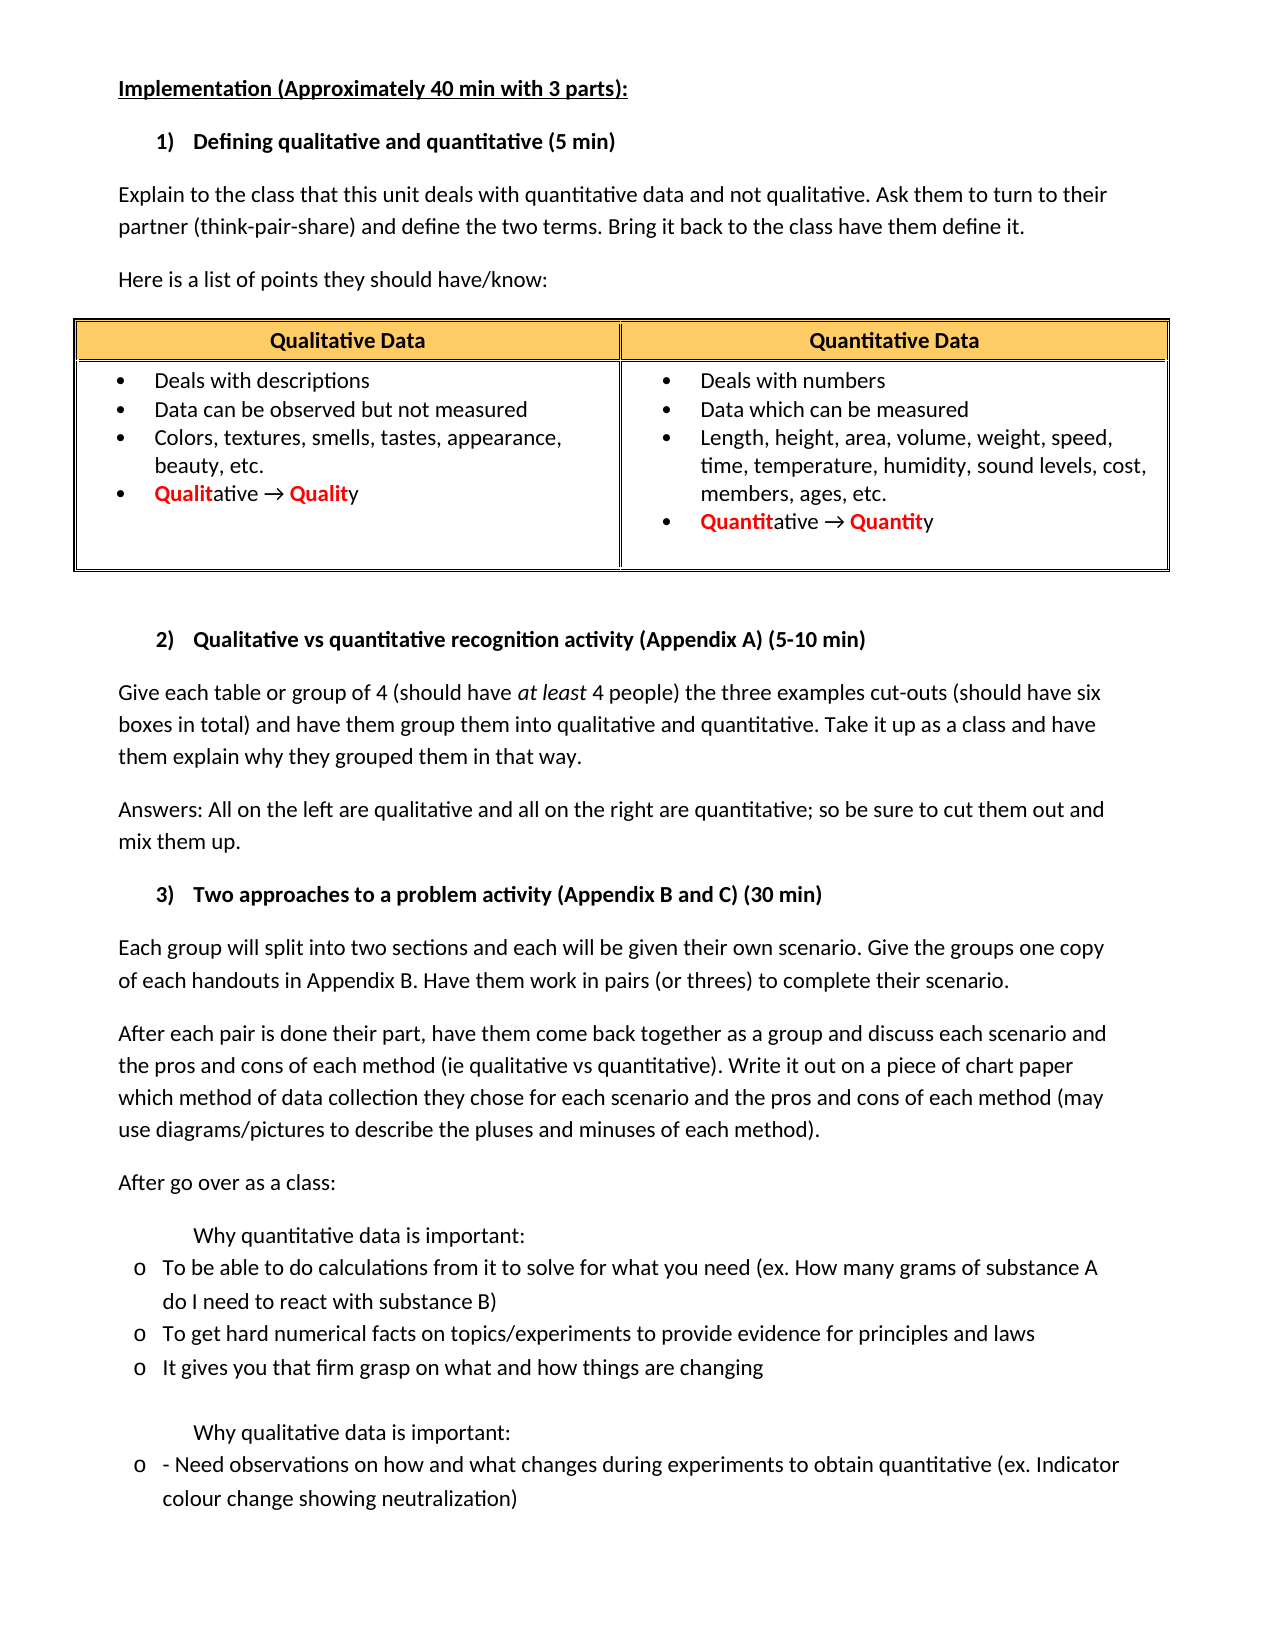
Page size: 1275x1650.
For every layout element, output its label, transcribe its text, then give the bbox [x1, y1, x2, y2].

table_header Quantitative Data [621, 322, 1167, 359]
text Why quantitative data is important: [118, 1221, 1125, 1249]
text Answers: All on the left are qualitative and all on the right are quantitative; so be sure to cut them out and mix them up. [118, 795, 1125, 856]
text Implementation (Approximately 40 min with 3 parts): [118, 74, 1125, 102]
list It gives you that firm grasp on what and how things are changing [133, 1353, 1125, 1382]
list - Need observations on how and what changes during experiments to obtain quantitative (ex. Indicator colour change showing neutralization) [133, 1451, 1125, 1512]
text Here is a list of points they should have/know: [118, 265, 1125, 293]
table_cell Deals with numbers Data which can be measured Length, height, area, volume, weight, speed, time, temperature, humidity, sound levels, cost, members, ages, etc. Quantitative → Quantity [621, 359, 1168, 569]
list To be able to do calculations from it to solve for what you need (ex. How many grams of substance A do I need to react with substance B) [133, 1253, 1125, 1315]
list Defining qualitative and quantitative (5 min) [156, 127, 1125, 155]
table_header Qualitative Data [77, 322, 621, 359]
text After go over as a class: [118, 1168, 1125, 1196]
list Qualitative vs quantitative recognition activity (Appendix A) (5-10 min) [156, 625, 1125, 653]
text Each group will split into two sections and each will be given their own scenario. Give the groups one copy of each handouts in Appendix B. Have them work in pairs (or threes) to complete their scenario. [118, 933, 1125, 994]
list Two approaches to a problem activity (Appendix B and C) (30 min) [156, 881, 1125, 908]
text Explain to the class that this unit deals with quantitative data and not qualitative. Ask them to turn to their partner (think-pair-share) and define the two terms. Bring it back to the class have them define it. [118, 180, 1125, 240]
text Why qualitative data is important: [118, 1418, 1125, 1446]
list To get hard numerical facts on topics/experiments to provide evidence for principles and laws [133, 1319, 1125, 1348]
table_cell Deals with descriptions Data can be observed but not measured Colors, textures, smells, tastes, appearance, beauty, etc. Qualitative → Quality [75, 359, 621, 569]
text Give each table or group of 4 (should have at least 4 people) the three examples cut-outs (should have six boxes in total) and have them group them into qualitative and quantitative. Take it up as a class and have them explain why they grouped them in that way. [118, 678, 1125, 770]
text After each pair is done their part, have them come back together as a group and discuss each scenario and the pros and cons of each method (ie qualitative vs quantitative). Write it out on a piece of chart paper which method of data collection they chose for each scenario and the pros and cons of each method (may use diagrams/pictures to describe the pluses and minuses of each method). [118, 1019, 1125, 1143]
